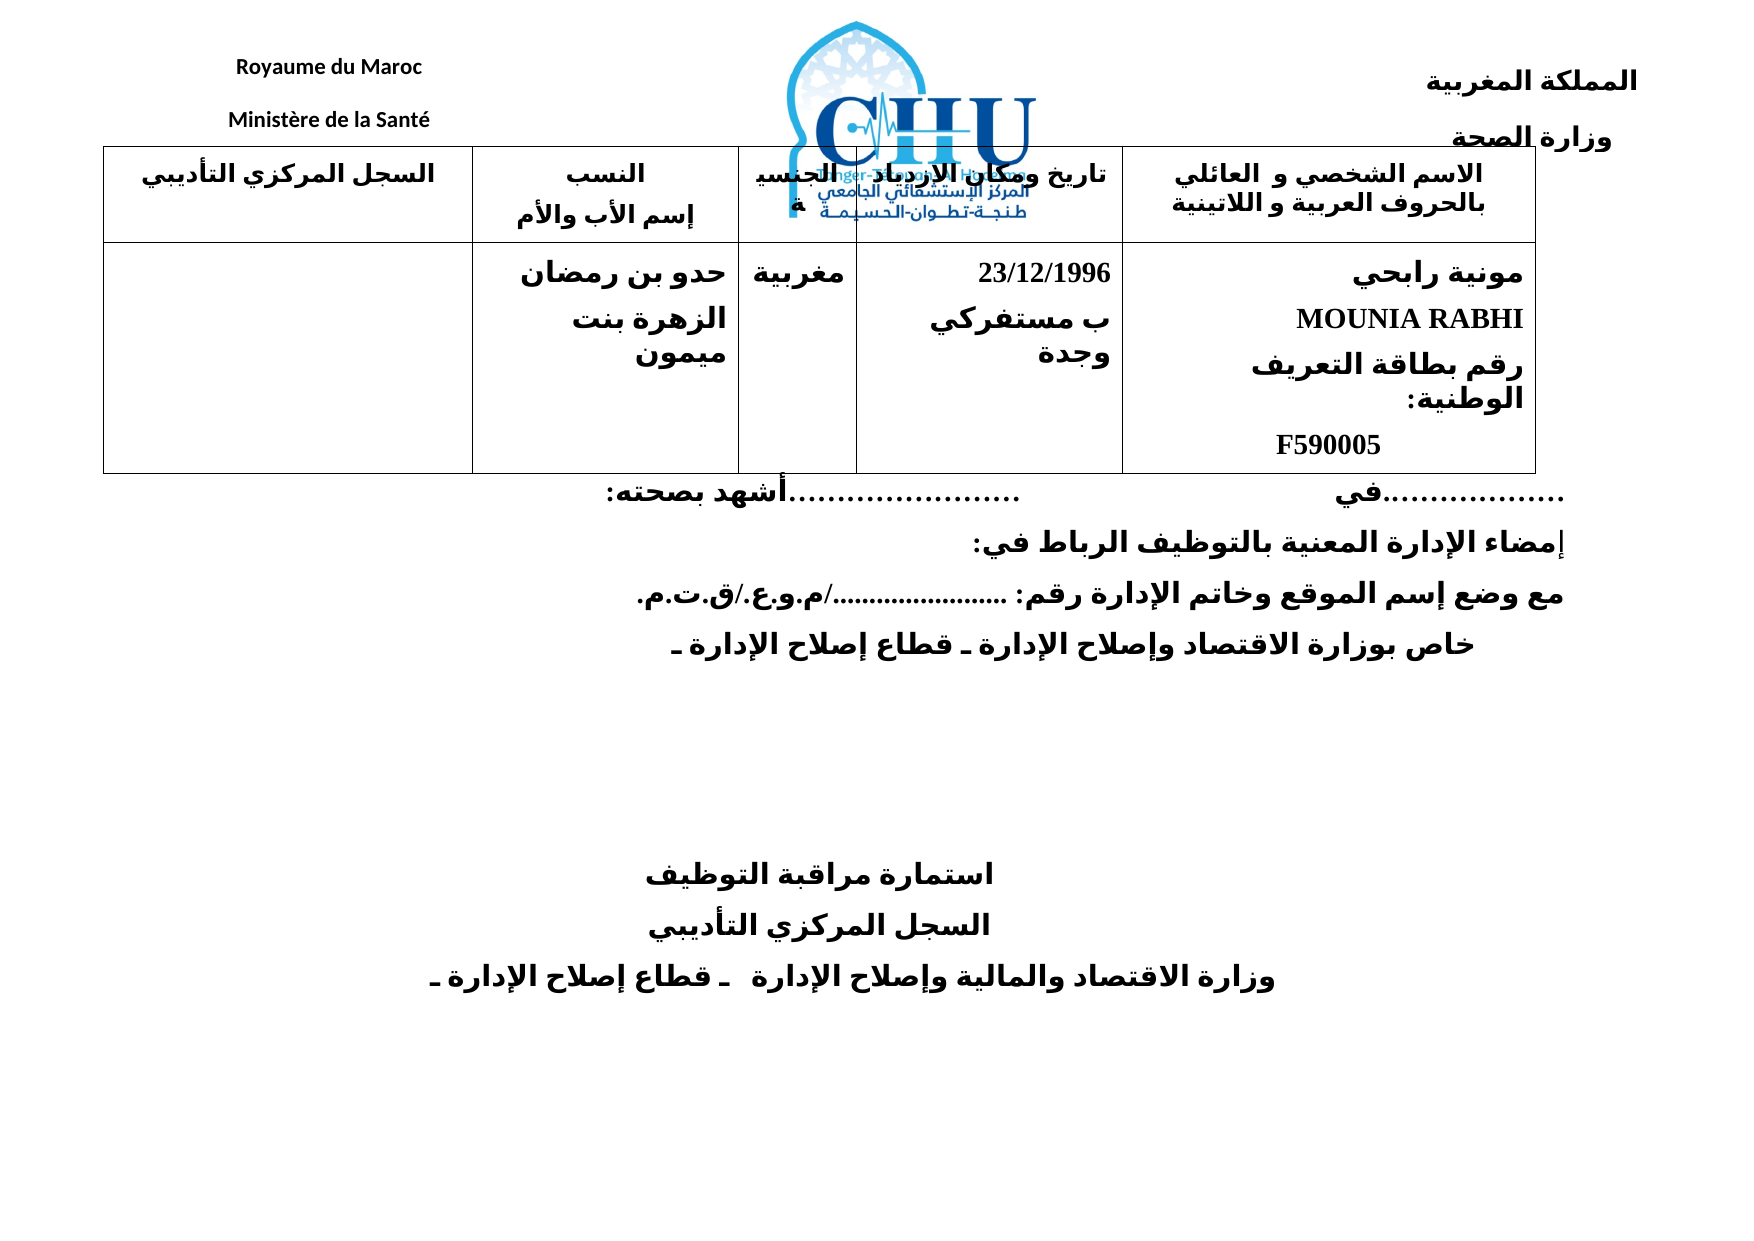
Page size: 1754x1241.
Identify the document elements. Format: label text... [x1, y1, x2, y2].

table_header النسب إسم الأب والأم [473, 147, 738, 242]
text استمارة مراقبة التوظيف [162, 857, 1476, 891]
text إمضاء الإدارة المعنية بالتوظيف الرباط في: [162, 525, 1565, 559]
table_cell 23/12/1996 ب مستفركي وجدة [857, 243, 1122, 473]
text ……………….في ……………………أشهد بصحته: [162, 155, 1565, 508]
table_header الجنسية [739, 147, 856, 242]
table_cell مونية رابحي MOUNIA RABHI رقم بطاقة التعريف الوطنية: F590005 [1123, 243, 1535, 473]
text وزارة الاقتصاد والمالية وإصلاح الإدارة ـ قطاع إصلاح الإدارة ـ [162, 959, 1654, 993]
text مع وضع إسم الموقع وخاتم الإدارة رقم: ......................../م.و.ع./ق.ت.م. [162, 576, 1565, 610]
table_header الاسم الشخصي و العائلي بالحروف العربية و اللاتينية [1123, 147, 1535, 242]
table_cell مغربية [739, 243, 856, 473]
text السجل المركزي التأديبي [162, 908, 1476, 942]
text خاص بوزارة الاقتصاد وإصلاح الإدارة ـ قطاع إصلاح الإدارة ـ [162, 627, 1476, 661]
picture [745, 3, 1062, 146]
table_cell حدو بن رمضان الزهرة بنت ميمون [473, 243, 738, 473]
table_header تاريخ ومكان الازدياد [857, 147, 1122, 242]
table_cell [104, 243, 472, 473]
table_header السجل المركزي التأديبي [104, 147, 472, 242]
